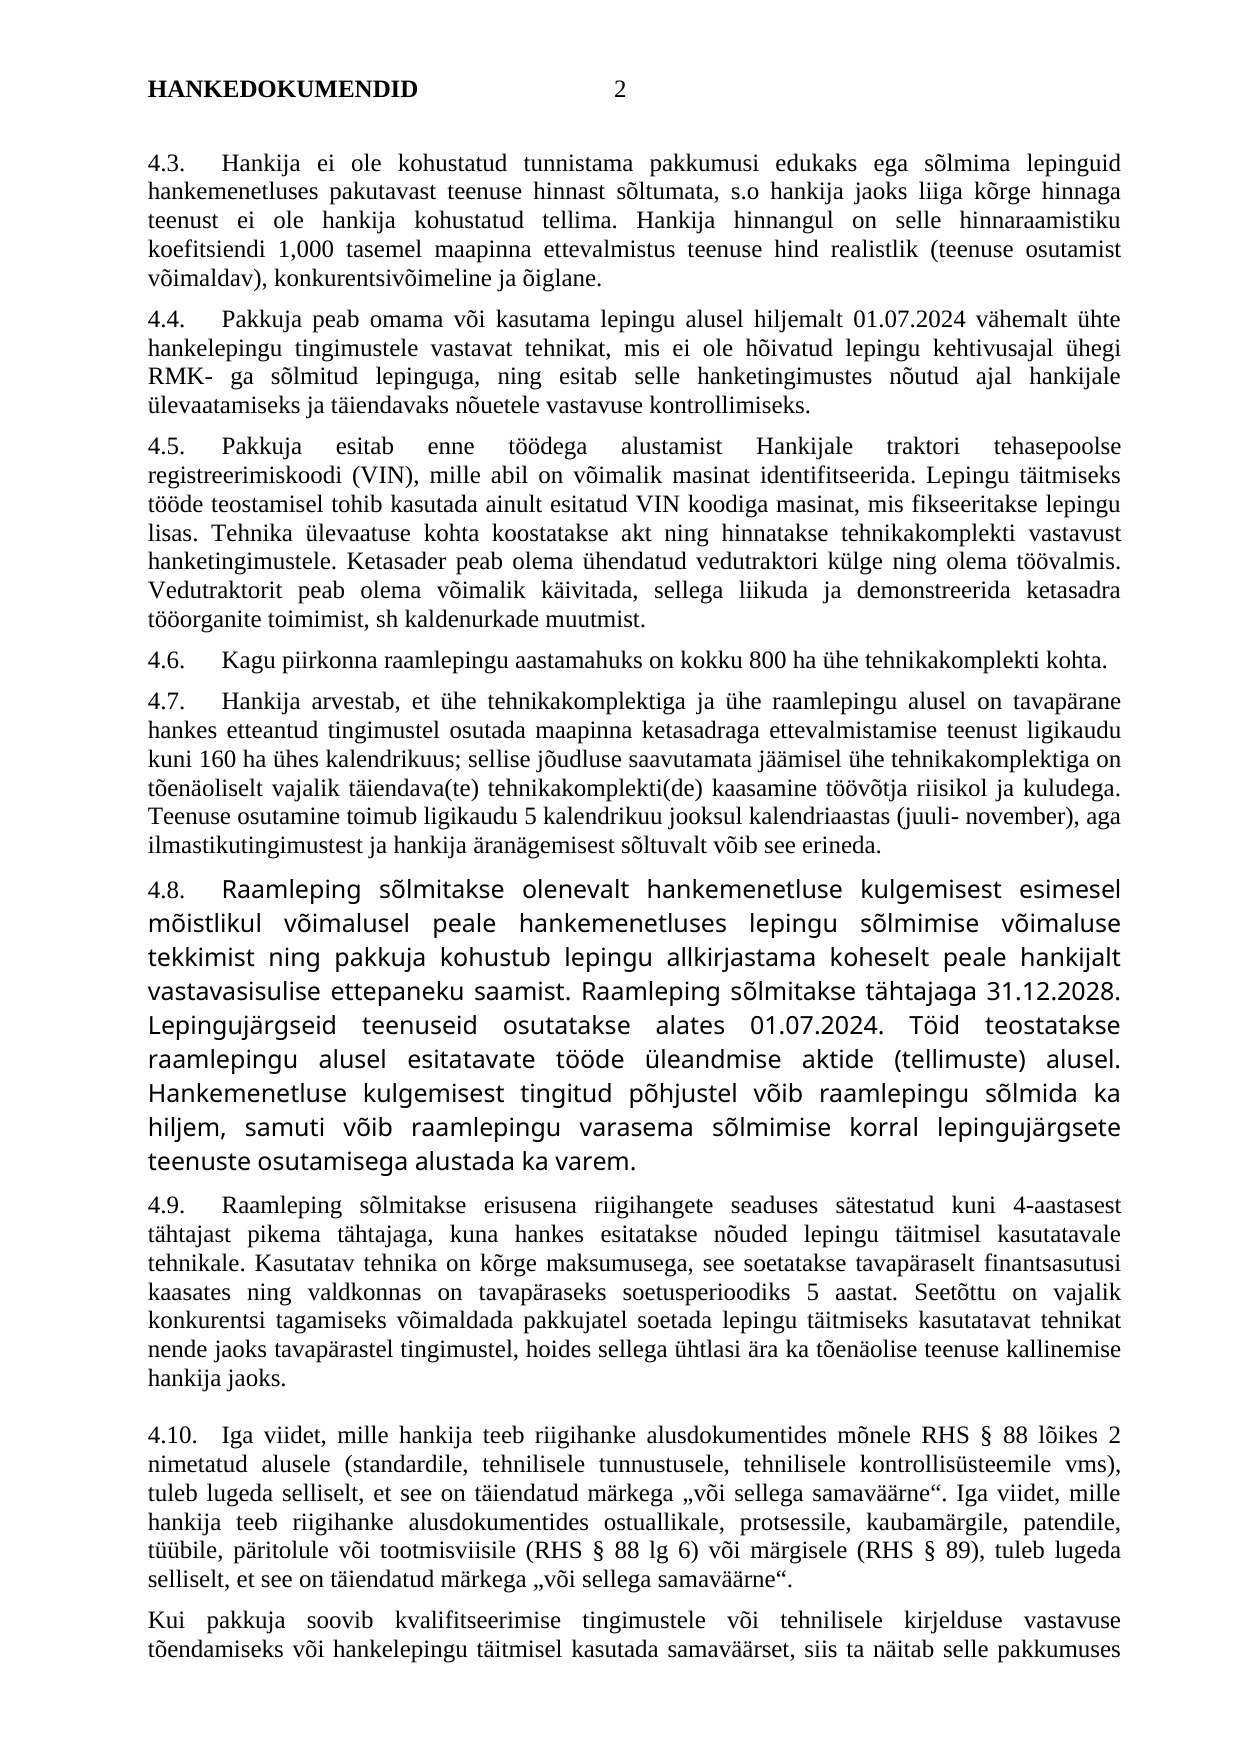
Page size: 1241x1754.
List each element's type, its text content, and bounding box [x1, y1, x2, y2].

list Kagu piirkonna raamlepingu aastamahuks on kokku 800 ha ühe tehnikakomplekti kohta. [148, 645, 1122, 674]
list Raamleping sõlmitakse olenevalt hankemenetluse kulgemisest esimesel mõistlikul võimalusel peale hankemenetluses lepingu sõlmimise võimaluse tekkimist ning pakkuja kohustub lepingu allkirjastama koheselt peale hankijalt vastavasisulise ettepaneku saamist. Raamleping sõlmitakse tähtajaga 31.12.2028. Lepingujärgseid teenuseid osutatakse alates 01.07.2024. Töid teostatakse raamlepingu alusel esitatavate tööde üleandmise aktide (tellimuste) alusel. Hankemenetluse kulgemisest tingitud põhjustel võib raamlepingu sõlmida ka hiljem, samuti võib raamlepingu varasema sõlmimise korral lepingujärgsete teenuste osutamisega alustada ka varem. [148, 871, 1122, 1178]
list Iga viidet, mille hankija teeb riigihanke alusdokumentides mõnele RHS § 88 lõikes 2 nimetatud alusele (standardile, tehnilisele tunnustusele, tehnilisele kontrollisüsteemile vms), tuleb lugeda selliselt, et see on täiendatud märkega „või sellega samaväärne“. Iga viidet, mille hankija teeb riigihanke alusdokumentides ostuallikale, protsessile, kaubamärgile, patendile, tüübile, päritolule või tootmisviisile (RHS § 88 lg 6) või märgisele (RHS § 89), tuleb lugeda selliselt, et see on täiendatud märkega „või sellega samaväärne“. [148, 1421, 1122, 1593]
list Hankija ei ole kohustatud tunnistama pakkumusi edukaks ega sõlmima lepinguid hankemenetluses pakutavast teenuse hinnast sõltumata, s.o hankija jaoks liiga kõrge hinnaga teenust ei ole hankija kohustatud tellima. Hankija hinnangul on selle hinnaraamistiku koefitsiendi 1,000 tasemel maapinna ettevalmistus teenuse hind realistlik (teenuse osutamist võimaldav), konkurentsivõimeline ja õiglane. [148, 148, 1122, 291]
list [148, 1606, 1122, 1663]
list Raamleping sõlmitakse erisusena riigihangete seaduses sätestatud kuni 4-aastasest tähtajast pikema tähtajaga, kuna hankes esitatakse nõuded lepingu täitmisel kasutatavale tehnikale. Kasutatav tehnika on kõrge maksumusega, see soetatakse tavapäraselt finantsasutusi kaasates ning valdkonnas on tavapäraseks soetusperioodiks 5 aastat. Seetõttu on vajalik konkurentsi tagamiseks võimaldada pakkujatel soetada lepingu täitmiseks kasutatavat tehnikat nende jaoks tavapärastel tingimustel, hoides sellega ühtlasi ära ka tõenäolise teenuse kallinemise hankija jaoks. [148, 1191, 1122, 1392]
list Pakkuja esitab enne töödega alustamist Hankijale traktori tehasepoolse registreerimiskoodi (VIN), mille abil on võimalik masinat identifitseerida. Lepingu täitmiseks tööde teostamisel tohib kasutada ainult esitatud VIN koodiga masinat, mis fikseeritakse lepingu lisas. Tehnika ülevaatuse kohta koostatakse akt ning hinnatakse tehnikakomplekti vastavust hanketingimustele. Ketasader peab olema ühendatud vedutraktori külge ning olema töövalmis. Vedutraktorit peab olema võimalik käivitada, sellega liikuda ja demonstreerida ketasadra tööorganite toimimist, sh kaldenurkade muutmist. [148, 431, 1122, 633]
list Hankija arvestab, et ühe tehnikakomplektiga ja ühe raamlepingu alusel on tavapärane hankes etteantud tingimustel osutada maapinna ketasadraga ettevalmistamise teenust ligikaudu kuni 160 ha ühes kalendrikuus; sellise jõudluse saavutamata jäämisel ühe tehnikakomplektiga on tõenäoliselt vajalik täiendava(te) tehnikakomplekti(de) kaasamine töövõtja riisikol ja kuludega. Teenuse osutamine toimub ligikaudu 5 kalendrikuu jooksul kalendriaastas (juuli- november), aga ilmastikutingimustest ja hankija äranägemisest sõltuvalt võib see erineda. [148, 686, 1122, 859]
list Pakkuja peab omama või kasutama lepingu alusel hiljemalt 01.07.2024 vähemalt ühte hankelepingu tingimustele vastavat tehnikat, mis ei ole hõivatud lepingu kehtivusajal ühegi RMK- ga sõlmitud lepinguga, ning esitab selle hanketingimustes nõutud ajal hankijale ülevaatamiseks ja täiendavaks nõuetele vastavuse kontrollimiseks. [148, 304, 1122, 419]
